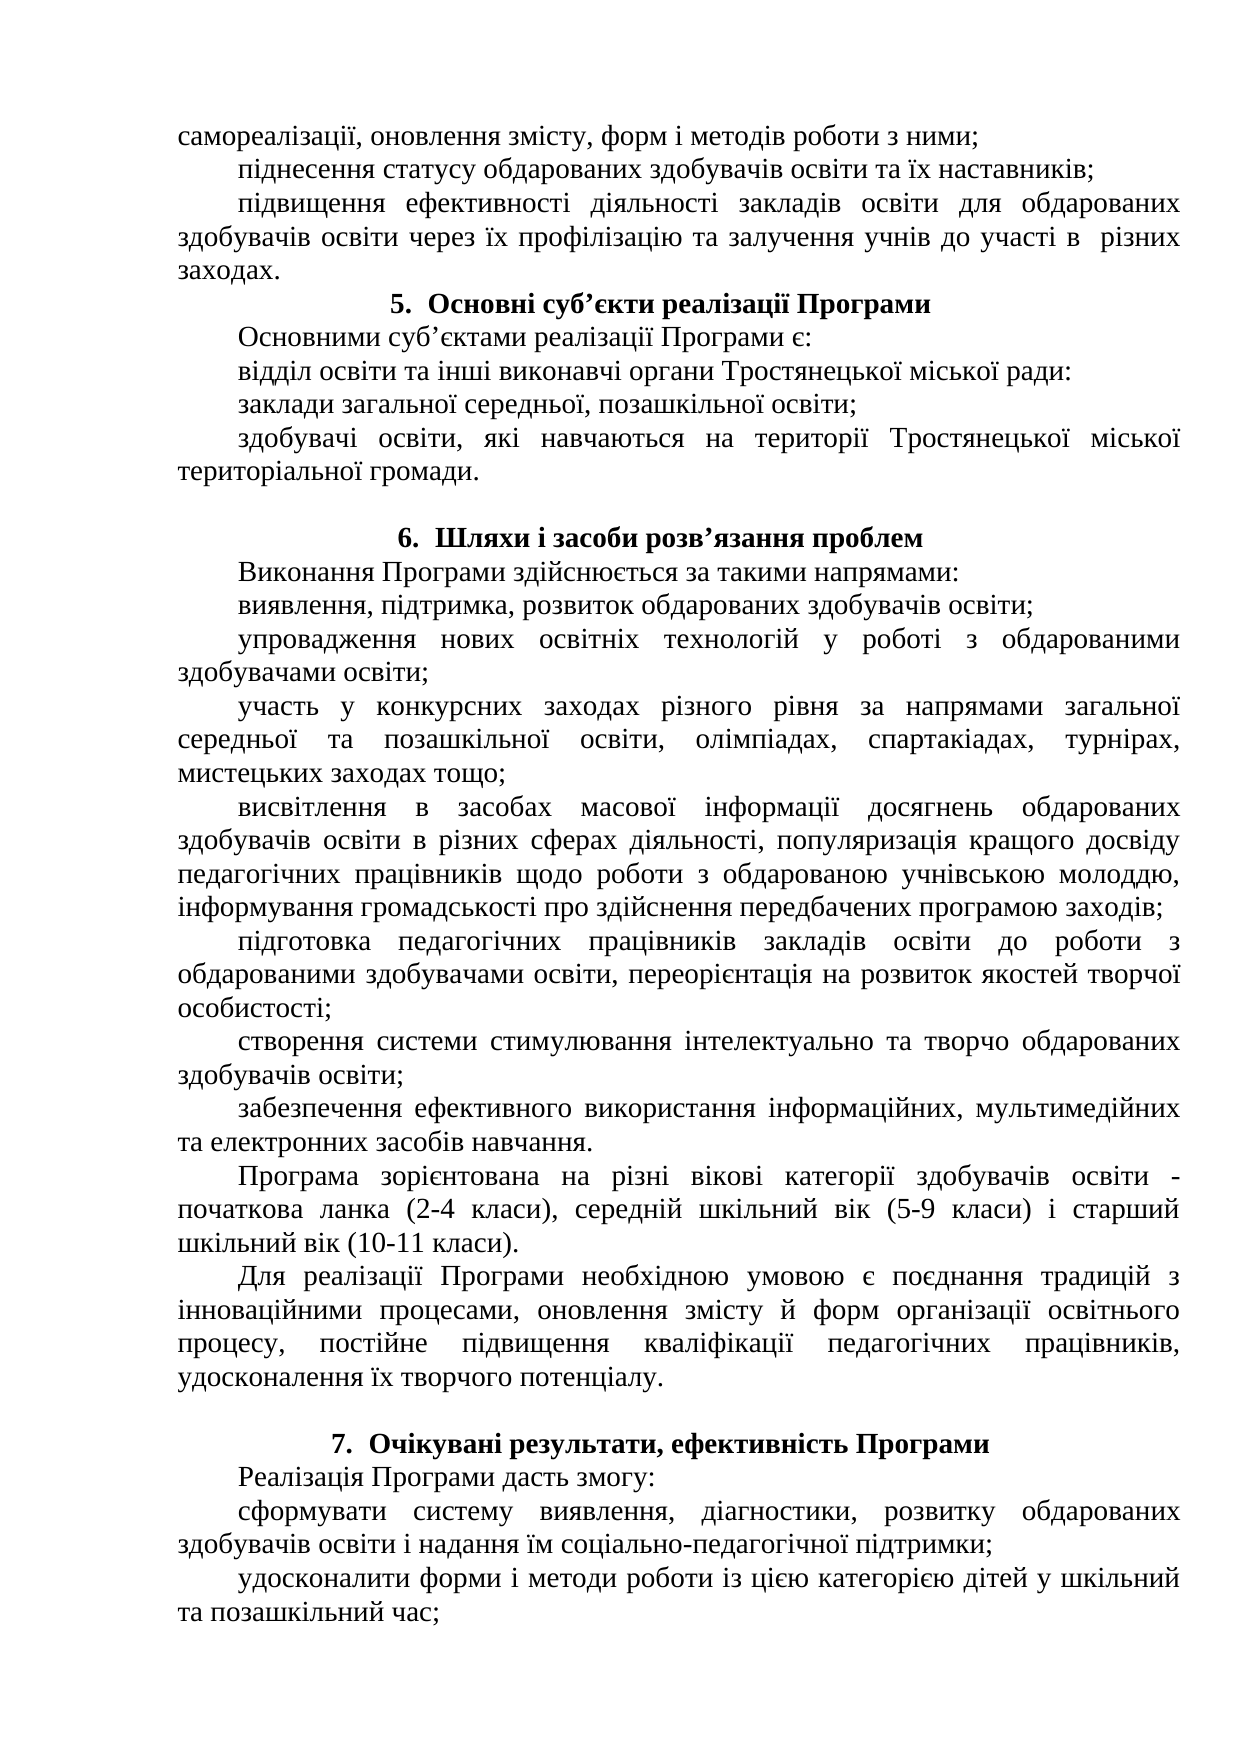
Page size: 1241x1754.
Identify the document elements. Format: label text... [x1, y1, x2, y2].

list Шляхи і засоби розв’язання проблем [140, 520, 1181, 554]
list Основні суб’єкти реалізації Програми [140, 286, 1181, 319]
text Виконання Програми здійснюється за такими напрямами: [177, 554, 1181, 587]
list Очікувані результати, ефективність Програми [140, 1426, 1181, 1459]
text виявлення, підтримка, розвиток обдарованих здобувачів освіти; [177, 587, 1181, 621]
text упровадження нових освітніх технологій у роботі з обдарованими здобувачами освіти; [177, 621, 1181, 688]
text удосконалити форми і методи роботи із цією категорією дітей у шкільний та позашкільний час; [177, 1560, 1181, 1627]
text заклади загальної середньої, позашкільної освіти; [177, 386, 1181, 420]
text створення системи стимулювання інтелектуально та творчо обдарованих здобувачів освіти; [177, 1023, 1181, 1091]
text підготовка педагогічних працівників закладів освіти до роботи з обдарованими здобувачами освіти, переорієнтація на розвиток якостей творчої особистості; [177, 923, 1181, 1023]
text підвищення ефективності діяльності закладів освіти для обдарованих здобувачів освіти через їх профілізацію та залучення учнів до участі в різних заходах. [177, 185, 1181, 286]
text Програма зорієнтована на різні вікові категорії здобувачів освіти - початкова ланка (2-4 класи), середній шкільний вік (5-9 класи) і старший шкільний вік (10-11 класи). [177, 1158, 1181, 1258]
text відділ освіти та інші виконавчі органи Тростянецької міської ради: [177, 353, 1181, 386]
text Для реалізації Програми необхідною умовою є поєднання традицій з інноваційними процесами, оновлення змісту й форм організації освітнього процесу, постійне підвищення кваліфікації педагогічних працівників, удосконалення їх творчого потенціалу. [177, 1258, 1181, 1392]
text участь у конкурсних заходах різного рівня за напрямами загальної середньої та позашкільної освіти, олімпіадах, спартакіадах, турнірах, мистецьких заходах тощо; [177, 688, 1181, 789]
text Реалізація Програми дасть змогу: [177, 1459, 1181, 1493]
text сформувати систему виявлення, діагностики, розвитку обдарованих здобувачів освіти і надання їм соціально-педагогічної підтримки; [177, 1493, 1181, 1560]
text забезпечення ефективного використання інформаційних, мультимедійних та електронних засобів навчання. [177, 1091, 1181, 1158]
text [177, 118, 1181, 152]
text піднесення статусу обдарованих здобувачів освіти та їх наставників; [177, 152, 1181, 185]
text Основними суб’єктами реалізації Програми є: [177, 319, 1181, 353]
text висвітлення в засобах масової інформації досягнень обдарованих здобувачів освіти в різних сферах діяльності, популяризація кращого досвіду педагогічних працівників щодо роботи з обдарованою учнівською молоддю, інформування громадськості про здійснення передбачених програмою заходів; [177, 789, 1181, 923]
text здобувачі освіти, які навчаються на території Тростянецької міської територіальної громади. [177, 420, 1181, 487]
